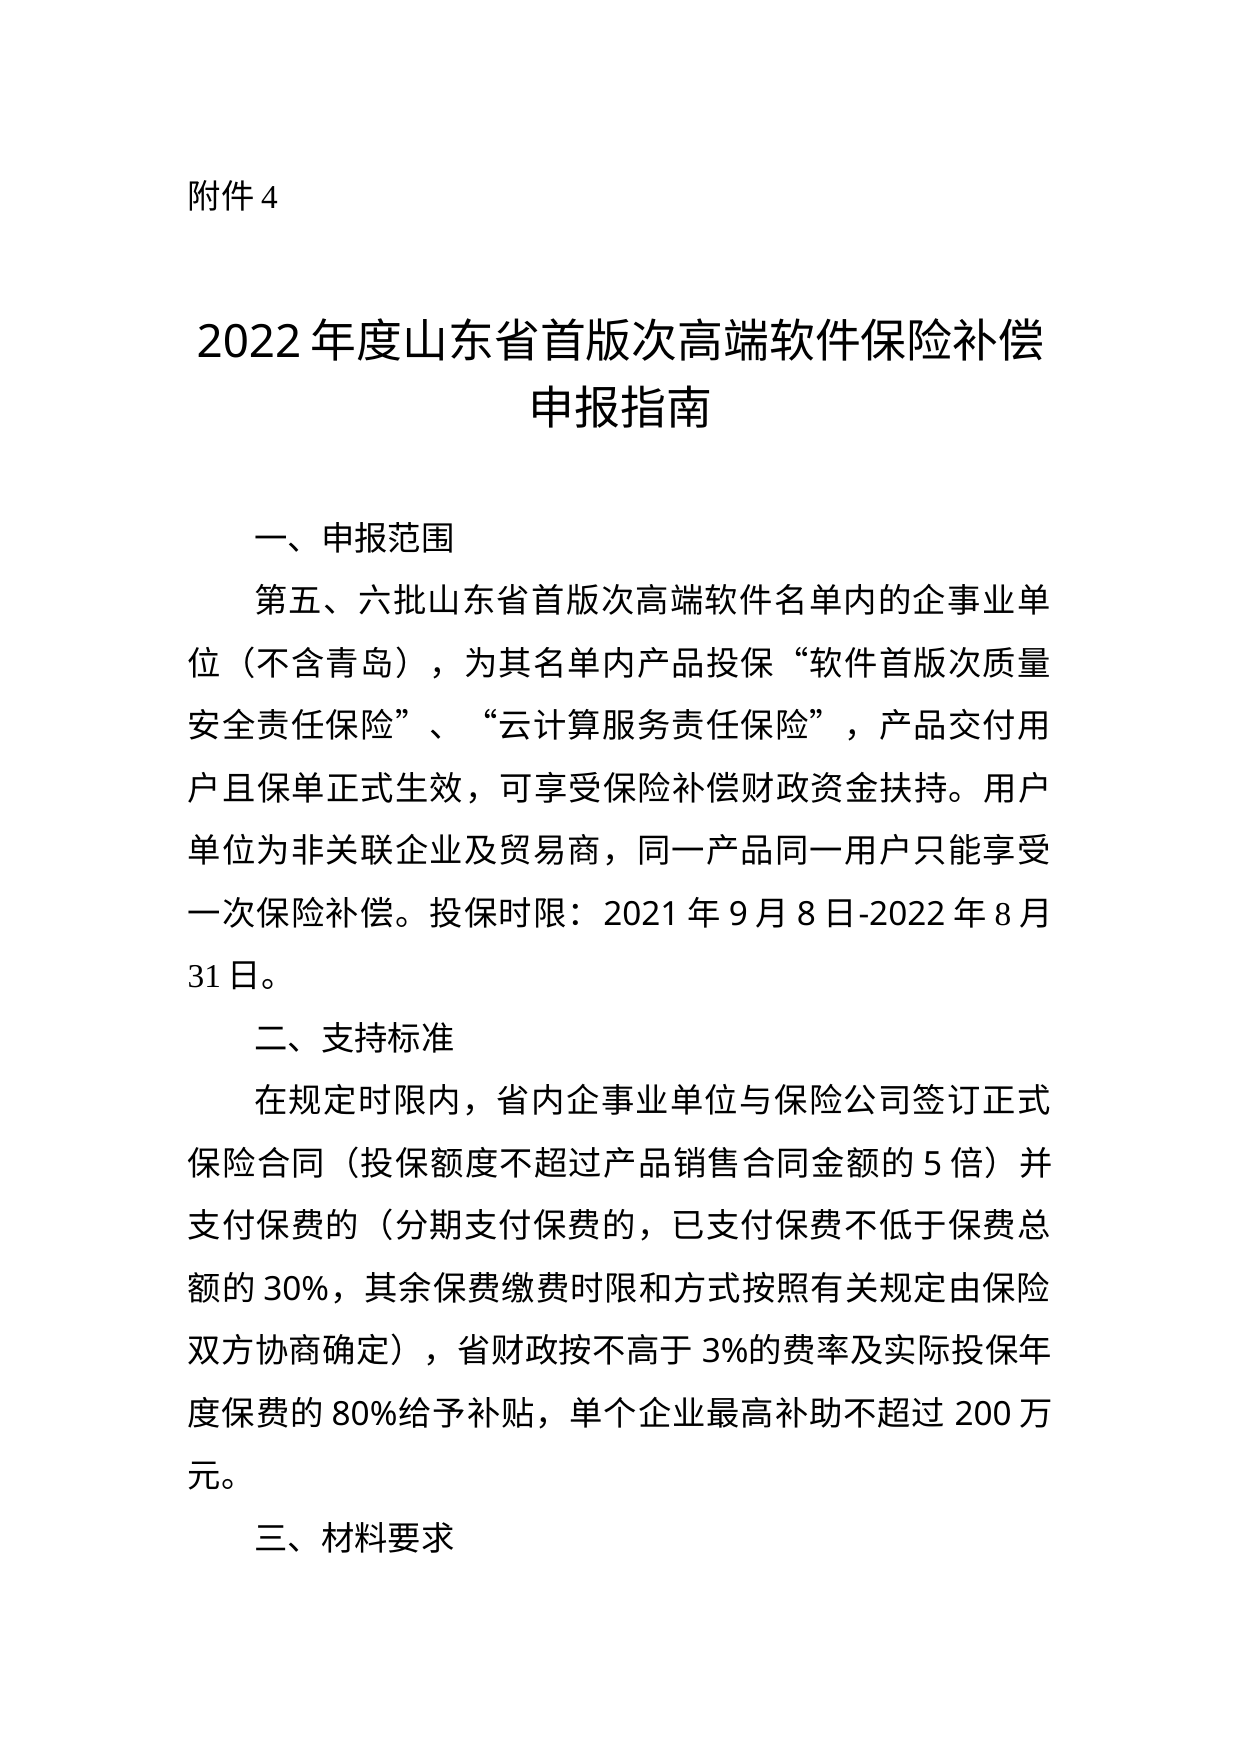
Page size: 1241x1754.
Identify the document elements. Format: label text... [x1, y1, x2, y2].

text 2022年度山东省首版次高端软件保险补偿 [187, 304, 1053, 371]
text 申报指南 [187, 371, 1053, 437]
text 三、材料要求 [187, 1500, 1053, 1562]
text 一、申报范围 [187, 500, 1053, 562]
text 在规定时限内，省内企事业单位与保险公司签订正式保险合同（投保额度不超过产品销售合同金额的5倍）并支付保费的（分期支付保费的，已支付保费不低于保费总额的30%，其余保费缴费时限和方式按照有关规定由保险双方协商确定），省财政按不高于3%的费率及实际投保年度保费的80%给予补贴，单个企业最高补助不超过200万元。 [187, 1062, 1053, 1500]
text 附件4 [187, 162, 1053, 227]
text 第五、六批山东省首版次高端软件名单内的企事业单位（不含青岛），为其名单内产品投保“软件首版次质量安全责任保险”、“云计算服务责任保险”，产品交付用户且保单正式生效，可享受保险补偿财政资金扶持。用户单位为非关联企业及贸易商，同一产品同一用户只能享受一次保险补偿。投保时限：2021年9月8日-2022年8月31日。 [187, 562, 1053, 1000]
text 二、支持标准 [187, 1000, 1053, 1062]
